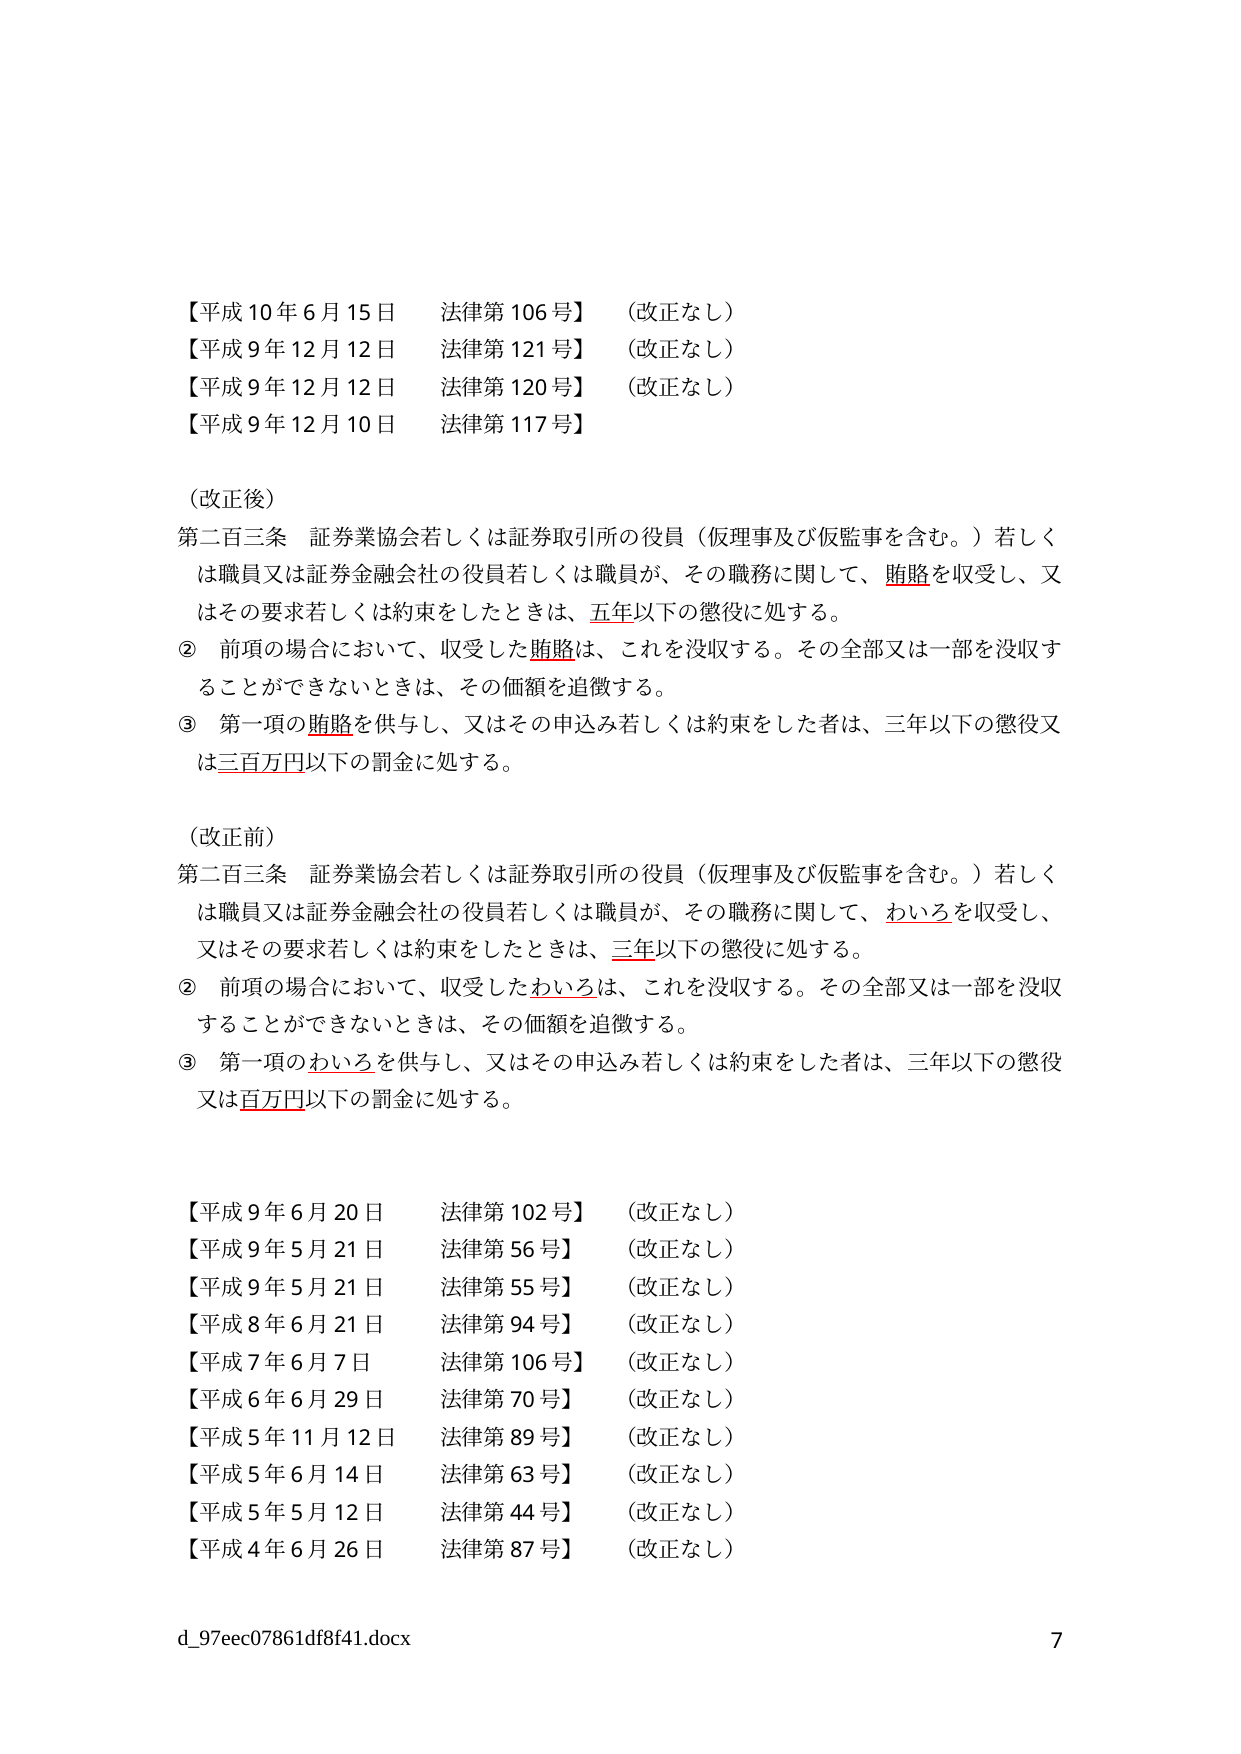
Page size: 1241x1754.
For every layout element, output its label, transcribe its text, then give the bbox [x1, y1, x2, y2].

text ② 前項の場合において、収受した賄賂は、これを没収する。その全部又は一部を没収することができないときは、その価額を追徴する。 [177, 629, 1063, 704]
text 【平成9年12月10日 法律第117号】 [177, 404, 1063, 442]
text ② 前項の場合において、収受したわいろは、これを没収する。その全部又は一部を没収することができないときは、その価額を追徴する。 [177, 967, 1063, 1042]
text 【平成10年6月15日 法律第106号】 （改正なし） [177, 292, 1063, 329]
text （改正前） [177, 817, 1063, 854]
text 【平成9年6月20日 法律第102号】 （改正なし） [177, 1192, 1063, 1229]
text 【平成5年5月12日 法律第44号】 （改正なし） [177, 1492, 1063, 1529]
text 【平成9年5月21日 法律第56号】 （改正なし） [177, 1229, 1063, 1267]
text 第二百三条 証券業協会若しくは証券取引所の役員（仮理事及び仮監事を含む。）若しくは職員又は証券金融会社の役員若しくは職員が、その職務に関して、わいろを収受し、又はその要求若しくは約束をしたときは、三年以下の懲役に処する。 [177, 854, 1063, 967]
text 【平成9年12月12日 法律第121号】 （改正なし） [177, 329, 1063, 367]
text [177, 517, 1063, 629]
text 【平成9年5月21日 法律第55号】 （改正なし） [177, 1267, 1063, 1304]
text 【平成6年6月29日 法律第70号】 （改正なし） [177, 1379, 1063, 1417]
text ③ 第一項のわいろを供与し、又はその申込み若しくは約束をした者は、三年以下の懲役又は百万円以下の罰金に処する。 [177, 1042, 1063, 1117]
text 【平成5年11月12日 法律第89号】 （改正なし） [177, 1417, 1063, 1454]
text 【平成4年6月26日 法律第87号】 （改正なし） [177, 1529, 1063, 1567]
text 【平成9年12月12日 法律第120号】 （改正なし） [177, 367, 1063, 404]
text （改正後） [177, 479, 1063, 517]
text 【平成8年6月21日 法律第94号】 （改正なし） [177, 1304, 1063, 1342]
text 【平成7年6月7日 法律第106号】 （改正なし） [177, 1342, 1063, 1379]
text 【平成5年6月14日 法律第63号】 （改正なし） [177, 1454, 1063, 1492]
text ③ 第一項の賄賂を供与し、又はその申込み若しくは約束をした者は、三年以下の懲役又は三百万円以下の罰金に処する。 [177, 704, 1063, 779]
